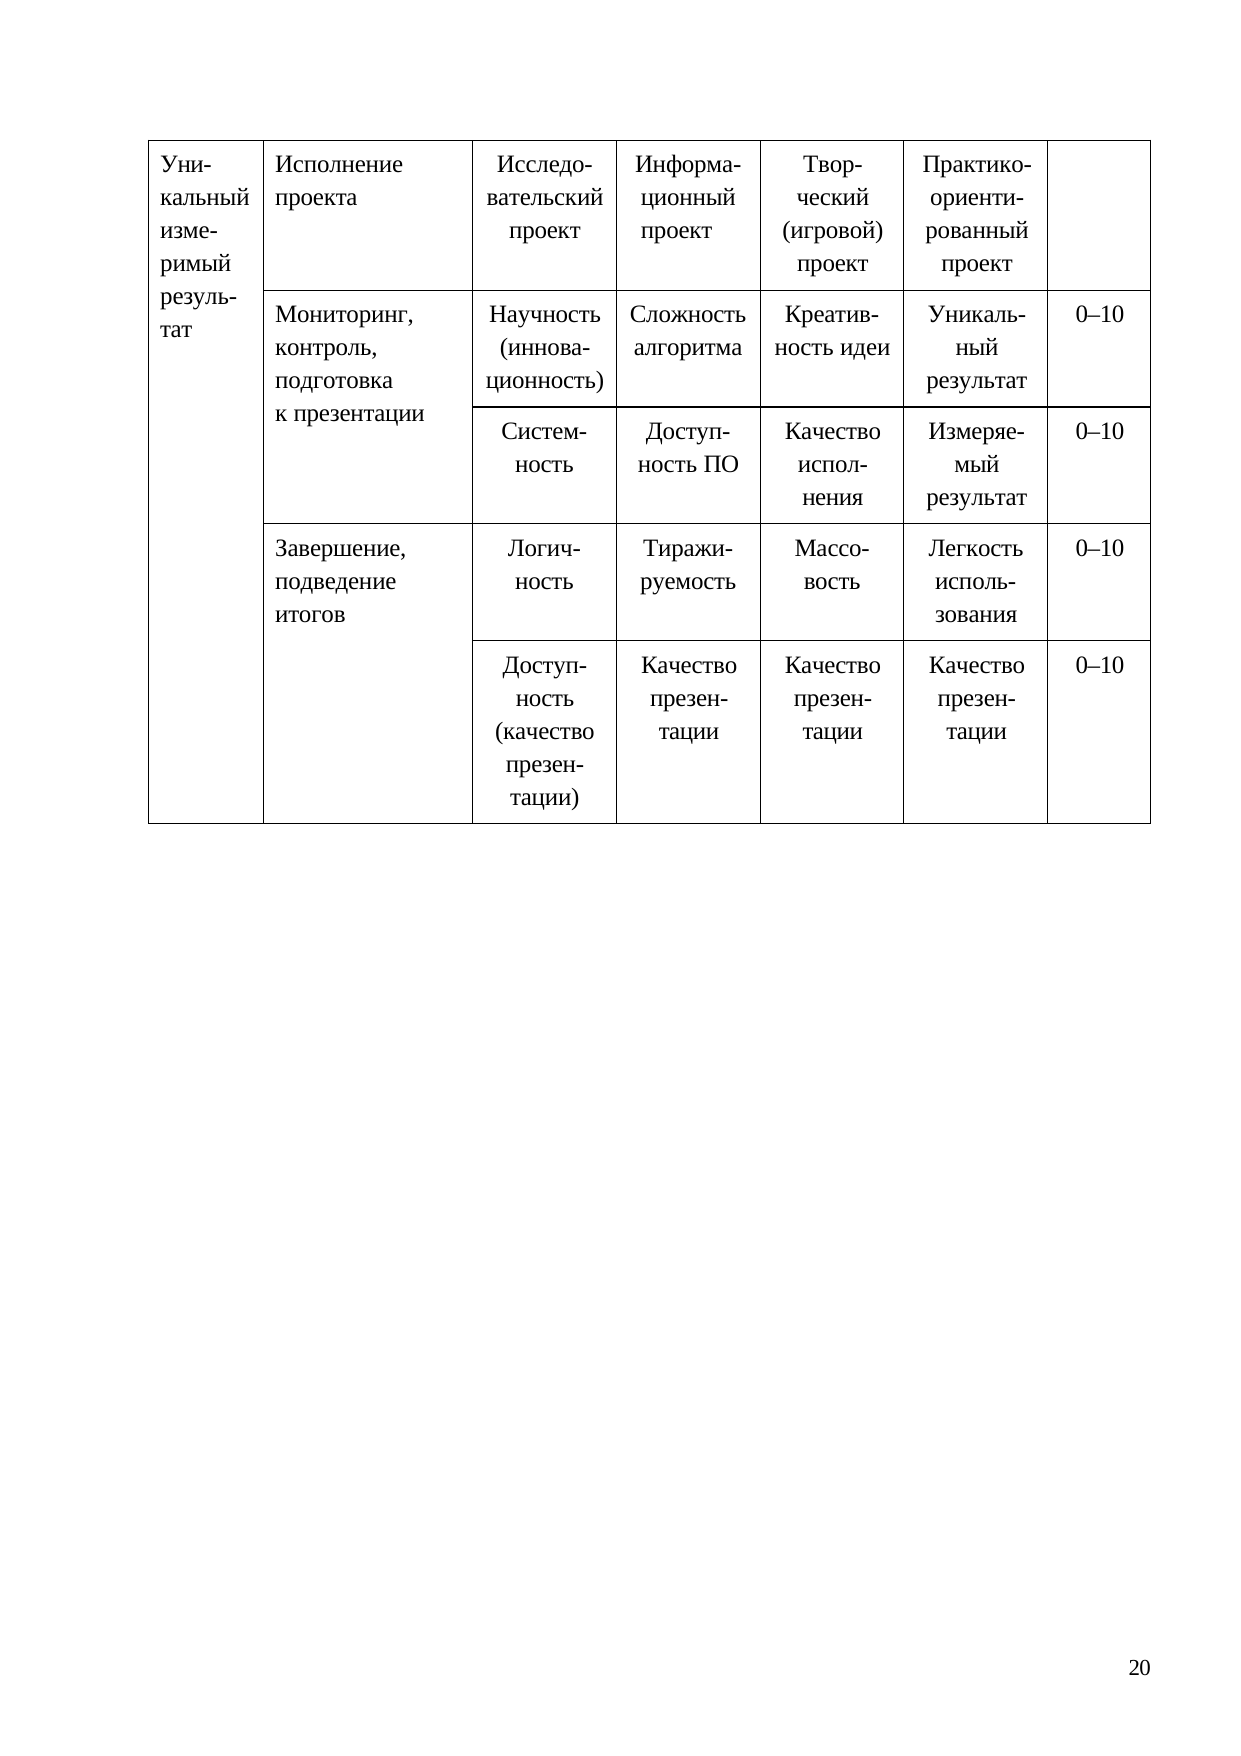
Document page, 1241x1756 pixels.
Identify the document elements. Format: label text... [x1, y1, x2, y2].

table_cell Массо- вость [761, 524, 903, 640]
table_cell 0–10 [1048, 641, 1150, 823]
table_cell Креатив- ность идеи [761, 291, 903, 406]
table_cell Качество испол- нения [761, 408, 903, 523]
table_header Практико- ориенти- рованный проект [904, 141, 1047, 289]
table_cell Логич- ность [473, 524, 616, 640]
table_cell 0–10 [1048, 408, 1150, 523]
table_header Исполнение проекта [264, 141, 472, 289]
table_cell Завершение, подведение итогов [264, 524, 472, 823]
table_cell 0–10 [1048, 291, 1150, 406]
table_header [1048, 141, 1150, 289]
table_header Информа- ционный проект [617, 141, 760, 289]
table_cell Качество презен- тации [904, 641, 1047, 823]
table_cell Уникаль- ный результат [904, 291, 1047, 406]
table_cell Систем- ность [473, 408, 616, 523]
table_cell Доступ- ность (качество презен- тации) [473, 641, 616, 823]
table_cell Научность (иннова- ционность) [473, 291, 616, 406]
table_cell Доступ- ность ПО [617, 408, 760, 523]
table_header Уни- кальный изме- римый резуль- тат [149, 141, 263, 823]
table_header Твор- ческий (игровой) проект [761, 141, 903, 289]
table_cell Измеряе- мый результат [904, 408, 1047, 523]
table_header Исследо- вательский проект [473, 141, 616, 289]
table_cell Сложность алгоритма [617, 291, 760, 406]
table_cell Мониторинг, контроль, подготовка к презентации [264, 291, 472, 523]
table_cell 0–10 [1048, 524, 1150, 640]
table_cell Качество презен- тации [761, 641, 903, 823]
table_cell Легкость исполь- зования [904, 524, 1047, 640]
table_cell Тиражи- руемость [617, 524, 760, 640]
table_cell Качество презен- тации [617, 641, 760, 823]
